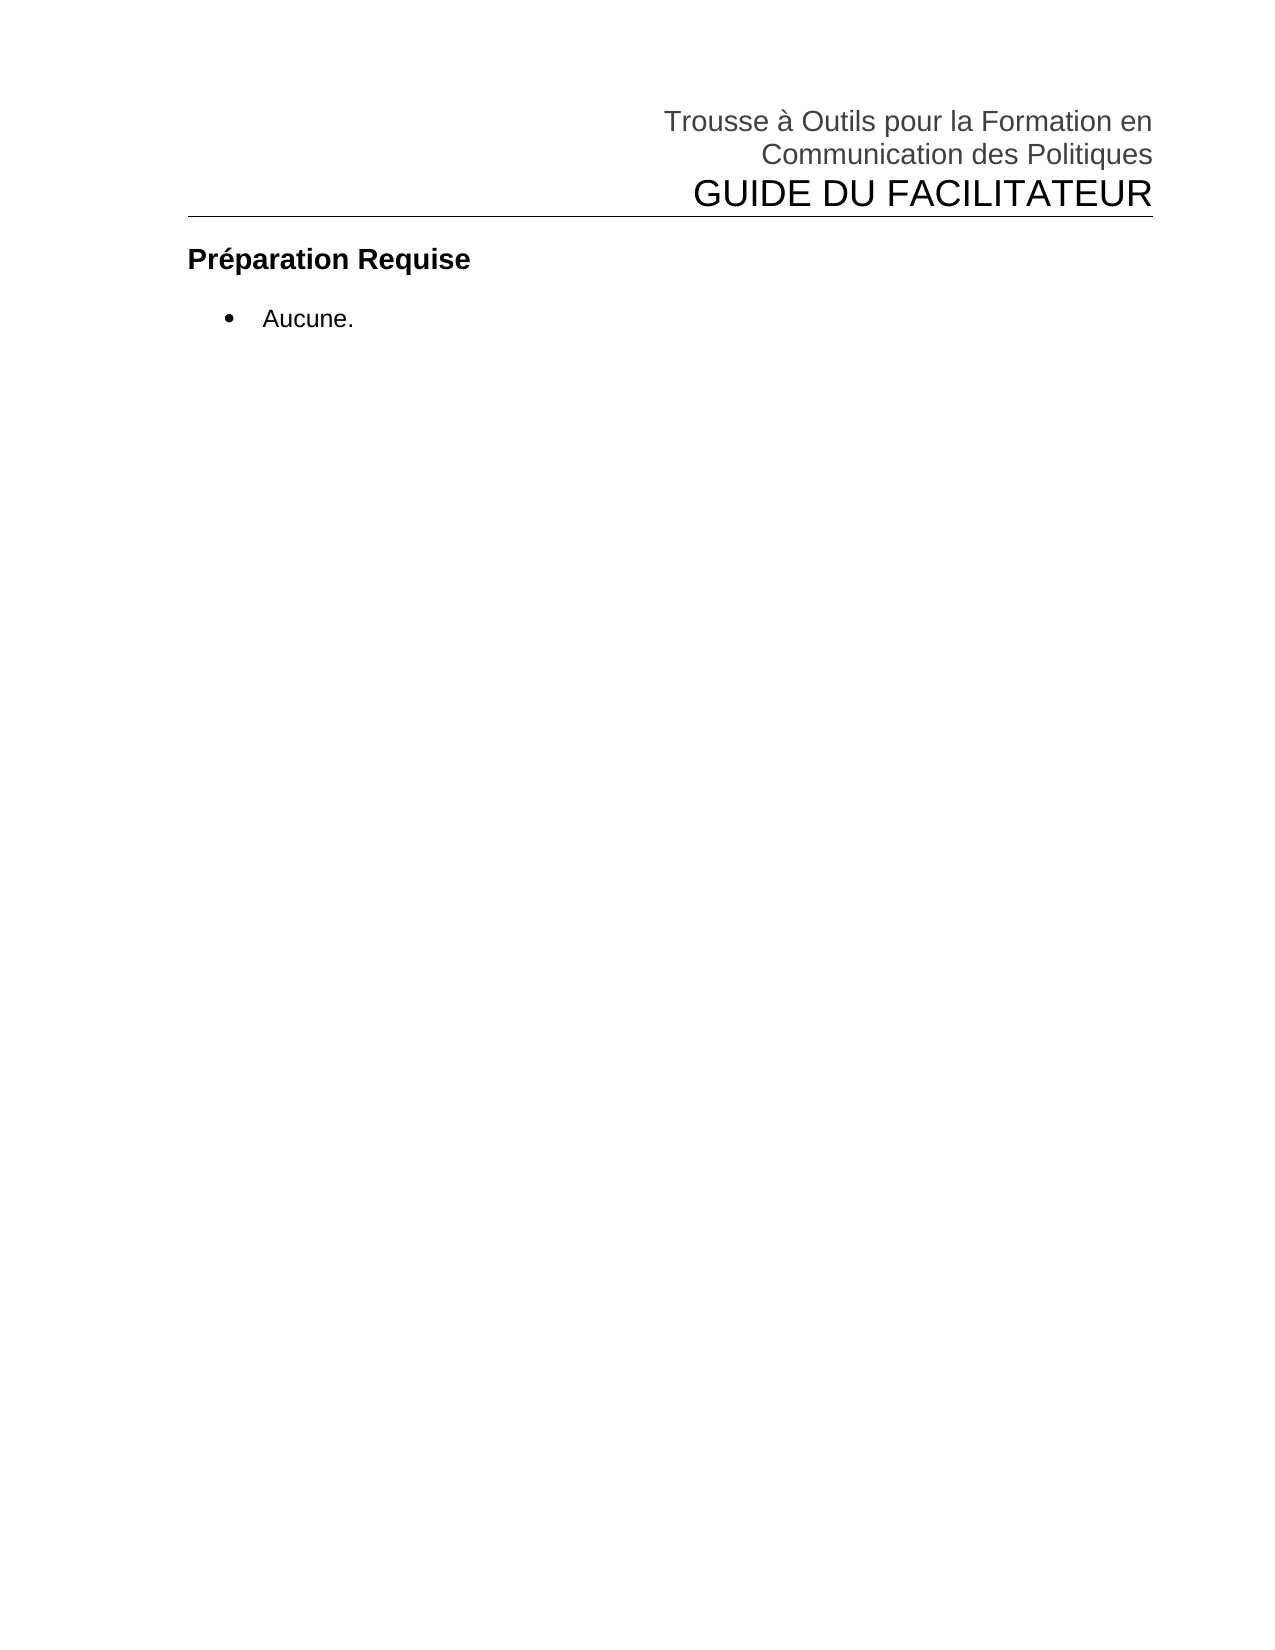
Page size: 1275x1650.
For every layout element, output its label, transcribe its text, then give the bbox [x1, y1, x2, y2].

list Aucune. [225, 304, 1162, 333]
text Préparation Requise [187, 242, 1162, 276]
